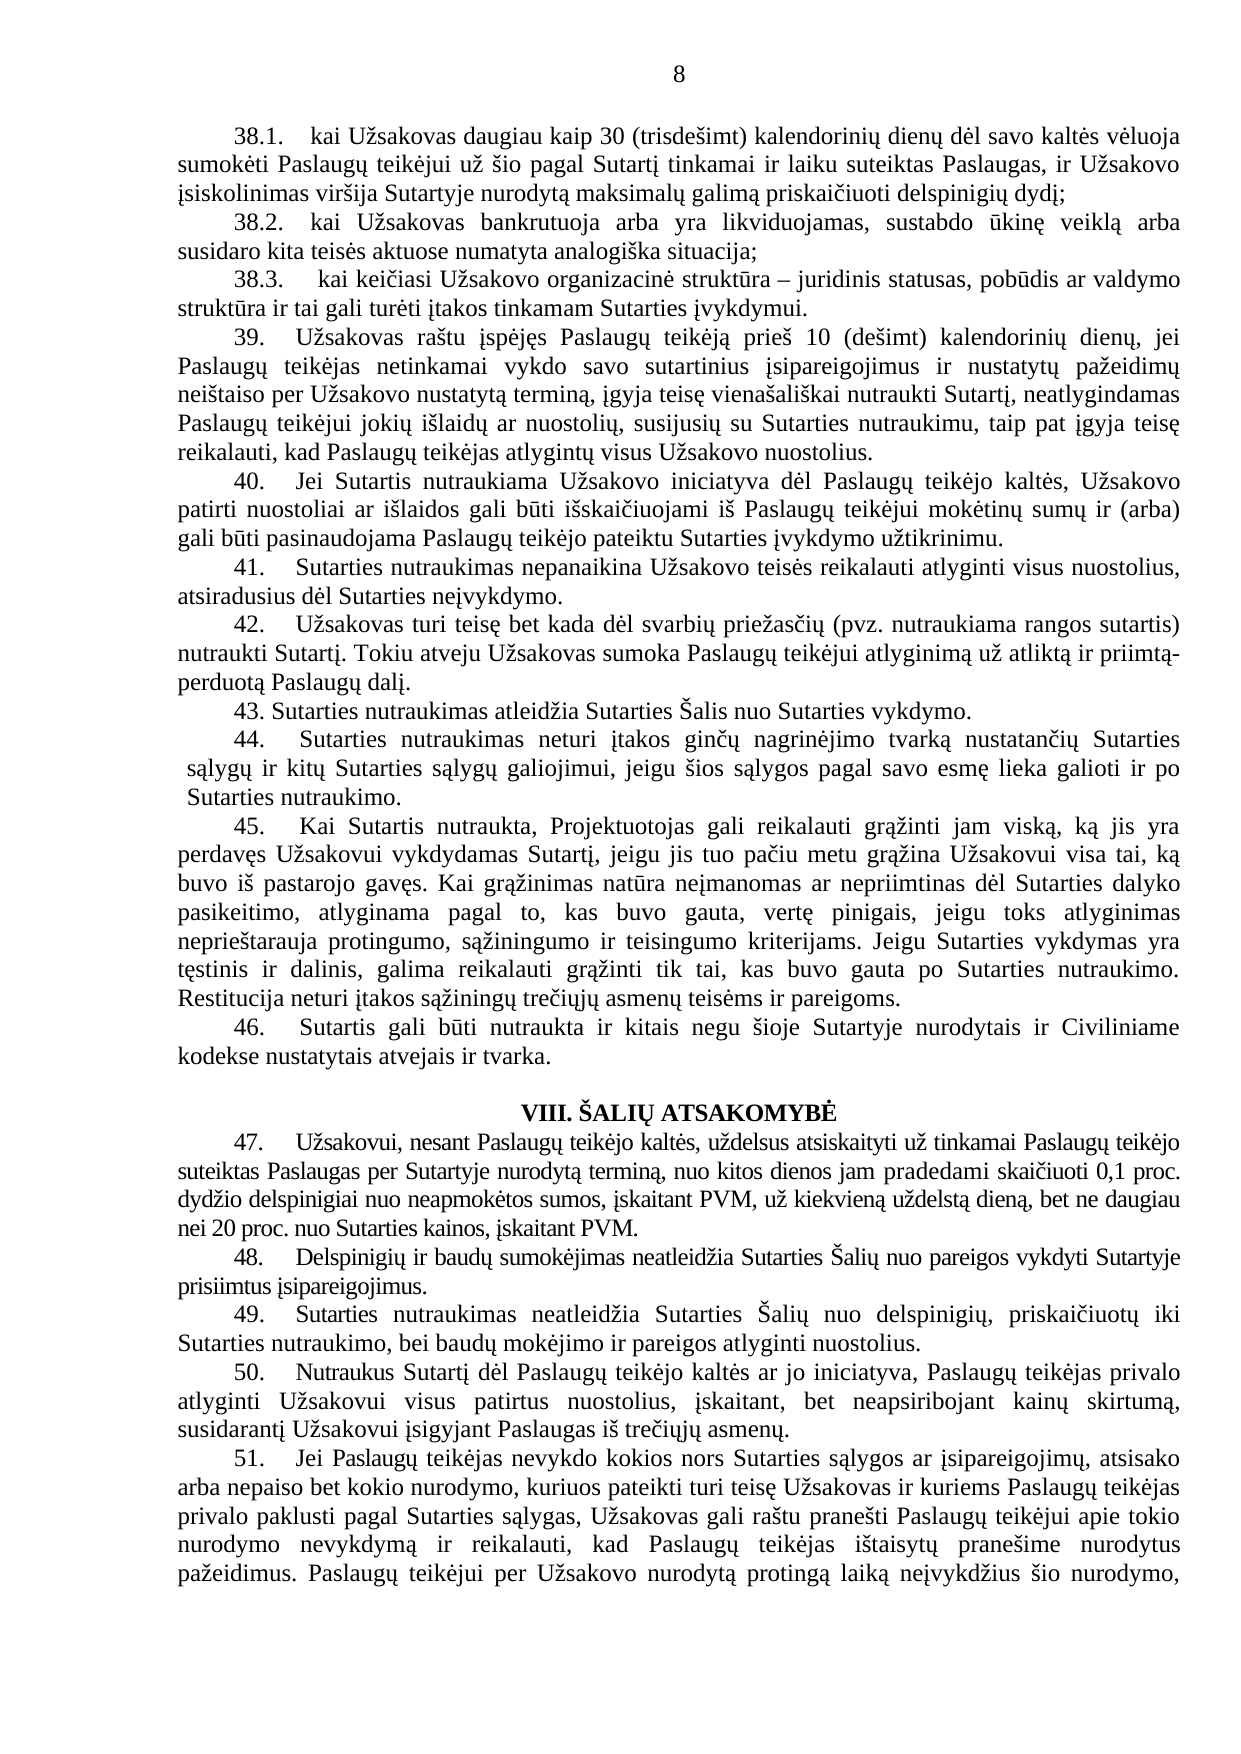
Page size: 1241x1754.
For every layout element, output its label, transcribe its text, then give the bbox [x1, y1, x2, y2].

text VIII. ŠALIŲ ATSAKOMYBĖ [177, 1098, 1181, 1127]
list Sutarties nutraukimas nepanaikina Užsakovo teisės reikalauti atlyginti visus nuostolius, atsiradusius dėl Sutarties neįvykdymo. [177, 552, 1181, 609]
list Delspinigių ir baudų sumokėjimas neatleidžia Sutarties Šalių nuo pareigos vykdyti Sutartyje prisiimtus įsipareigojimus. [177, 1242, 1181, 1299]
list Užsakovas turi teisę bet kada dėl svarbių priežasčių (pvz. nutraukiama rangos sutartis) nutraukti Sutartį. Tokiu atveju Užsakovas sumoka Paslaugų teikėjui atlyginimą už atliktą ir priimtą-perduotą Paslaugų dalį. [177, 609, 1181, 696]
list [177, 1443, 1181, 1587]
list Kai Sutartis nutraukta, Projektuotojas gali reikalauti grąžinti jam viską, ką jis yra perdavęs Užsakovui vykdydamas Sutartį, jeigu jis tuo pačiu metu grąžina Užsakovui visa tai, ką buvo iš pastarojo gavęs. Kai grąžinimas natūra neįmanomas ar nepriimtinas dėl Sutarties dalyko pasikeitimo, atlyginama pagal to, kas buvo gauta, vertę pinigais, jeigu toks atlyginimas neprieštarauja protingumo, sąžiningumo ir teisingumo kriterijams. Jeigu Sutarties vykdymas yra tęstinis ir dalinis, galima reikalauti grąžinti tik tai, kas buvo gauta po Sutarties nutraukimo. Restitucija neturi įtakos sąžiningų trečiųjų asmenų teisėms ir pareigoms. [177, 811, 1181, 1012]
list kai Užsakovas daugiau kaip 30 (trisdešimt) kalendorinių dienų dėl savo kaltės vėluoja sumokėti Paslaugų teikėjui už šio pagal Sutartį tinkamai ir laiku suteiktas Paslaugas, ir Užsakovo įsiskolinimas viršija Sutartyje nurodytą maksimalų galimą priskaičiuoti delspinigių dydį; [177, 121, 1181, 207]
list kai keičiasi Užsakovo organizacinė struktūra – juridinis statusas, pobūdis ar valdymo struktūra ir tai gali turėti įtakos tinkamam Sutarties įvykdymui. [177, 264, 1181, 322]
list Užsakovas raštu įspėjęs Paslaugų teikėją prieš 10 (dešimt) kalendorinių dienų, jei Paslaugų teikėjas netinkamai vykdo savo sutartinius įsipareigojimus ir nustatytų pažeidimų neištaiso per Užsakovo nustatytą terminą, įgyja teisę vienašališkai nutraukti Sutartį, neatlygindamas Paslaugų teikėjui jokių išlaidų ar nuostolių, susijusių su Sutarties nutraukimu, taip pat įgyja teisę reikalauti, kad Paslaugų teikėjas atlygintų visus Užsakovo nuostolius. [177, 322, 1181, 466]
list Sutarties nutraukimas atleidžia Sutarties Šalis nuo Sutarties vykdymo. [233, 696, 1181, 724]
list Nutraukus Sutartį dėl Paslaugų teikėjo kaltės ar jo iniciatyva, Paslaugų teikėjas privalo atlyginti Užsakovui visus patirtus nuostolius, įskaitant, bet neapsiribojant kainų skirtumą, susidarantį Užsakovui įsigyjant Paslaugas iš trečiųjų asmenų. [177, 1357, 1181, 1443]
list kai Užsakovas bankrutuoja arba yra likviduojamas, sustabdo ūkinę veiklą arba susidaro kita teisės aktuose numatyta analogiška situacija; [177, 207, 1181, 264]
list Jei Sutartis nutraukiama Užsakovo iniciatyva dėl Paslaugų teikėjo kaltės, Užsakovo patirti nuostoliai ar išlaidos gali būti išskaičiuojami iš Paslaugų teikėjui mokėtinų sumų ir (arba) gali būti pasinaudojama Paslaugų teikėjo pateiktu Sutarties įvykdymo užtikrinimu. [177, 466, 1181, 552]
list Sutartis gali būti nutraukta ir kitais negu šioje Sutartyje nurodytais ir Civiliniame kodekse nustatytais atvejais ir tvarka. [177, 1012, 1181, 1069]
list Sutarties nutraukimas neturi įtakos ginčų nagrinėjimo tvarką nustatančių Sutarties sąlygų ir kitų Sutarties sąlygų galiojimui, jeigu šios sąlygos pagal savo esmę lieka galioti ir po Sutarties nutraukimo. [187, 724, 1181, 811]
list Užsakovui, nesant Paslaugų teikėjo kaltės, uždelsus atsiskaityti už tinkamai Paslaugų teikėjo suteiktas Paslaugas per Sutartyje nurodytą terminą, nuo kitos dienos jam pradedami skaičiuoti 0,1 proc. dydžio delspinigiai nuo neapmokėtos sumos, įskaitant PVM, už kiekvieną uždelstą dieną, bet ne daugiau nei 20 proc. nuo Sutarties kainos, įskaitant PVM. [177, 1127, 1181, 1242]
list Sutarties nutraukimas neatleidžia Sutarties Šalių nuo delspinigių, priskaičiuotų iki Sutarties nutraukimo, bei baudų mokėjimo ir pareigos atlyginti nuostolius. [177, 1299, 1181, 1357]
